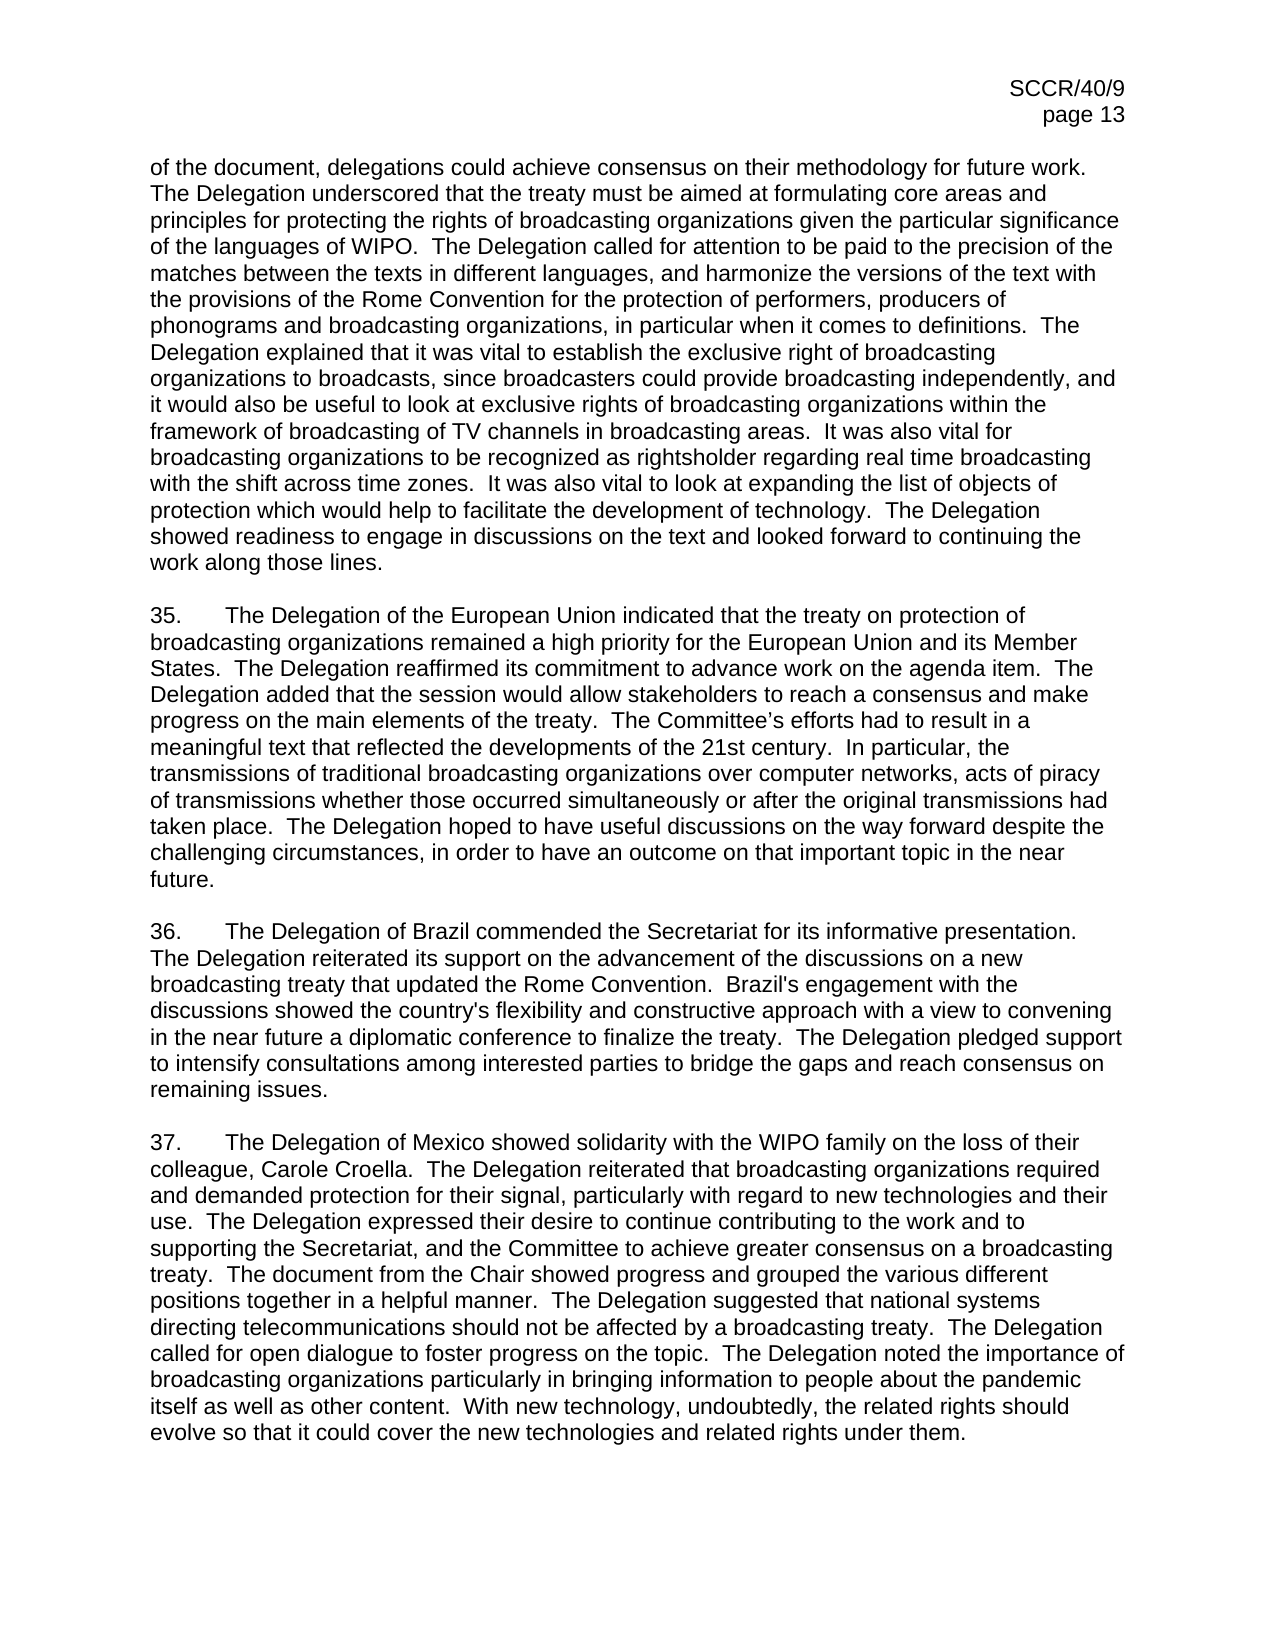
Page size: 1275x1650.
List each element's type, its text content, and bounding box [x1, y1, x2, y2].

list The Delegation of Brazil commended the Secretariat for its informative presentation. The Delegation reiterated its support on the advancement of the discussions on a new broadcasting treaty that updated the Rome Convention. Brazil's engagement with the discussions showed the country's flexibility and constructive approach with a view to convening in the near future a diplomatic conference to finalize the treaty. The Delegation pledged support to intensify consultations among interested parties to bridge the gaps and reach consensus on remaining issues. [150, 918, 1125, 1103]
list The Delegation of Mexico showed solidarity with the WIPO family on the loss of their colleague, Carole Croella. The Delegation reiterated that broadcasting organizations required and demanded protection for their signal, particularly with regard to new technologies and their use. The Delegation expressed their desire to continue contributing to the work and to supporting the Secretariat, and the Committee to achieve greater consensus on a broadcasting treaty. The document from the Chair showed progress and grouped the various different positions together in a helpful manner. The Delegation suggested that national systems directing telecommunications should not be affected by a broadcasting treaty. The Delegation called for open dialogue to foster progress on the topic. The Delegation noted the importance of broadcasting organizations particularly in bringing information to people about the pandemic itself as well as other content. With new technology, undoubtedly, the related rights should evolve so that it could cover the new technologies and related rights under them. [150, 1129, 1125, 1445]
list The Delegation of the European Union indicated that the treaty on protection of broadcasting organizations remained a high priority for the European Union and its Member States. The Delegation reaffirmed its commitment to advance work on the agenda item. The Delegation added that the session would allow stakeholders to reach a consensus and make progress on the main elements of the treaty. The Committee’s efforts had to result in a meaningful text that reflected the developments of the 21st century. In particular, the transmissions of traditional broadcasting organizations over computer networks, acts of piracy of transmissions whether those occurred simultaneously or after the original transmissions had taken place. The Delegation hoped to have useful discussions on the way forward despite the challenging circumstances, in order to have an outcome on that important topic in the near future. [150, 602, 1125, 892]
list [150, 154, 1125, 576]
